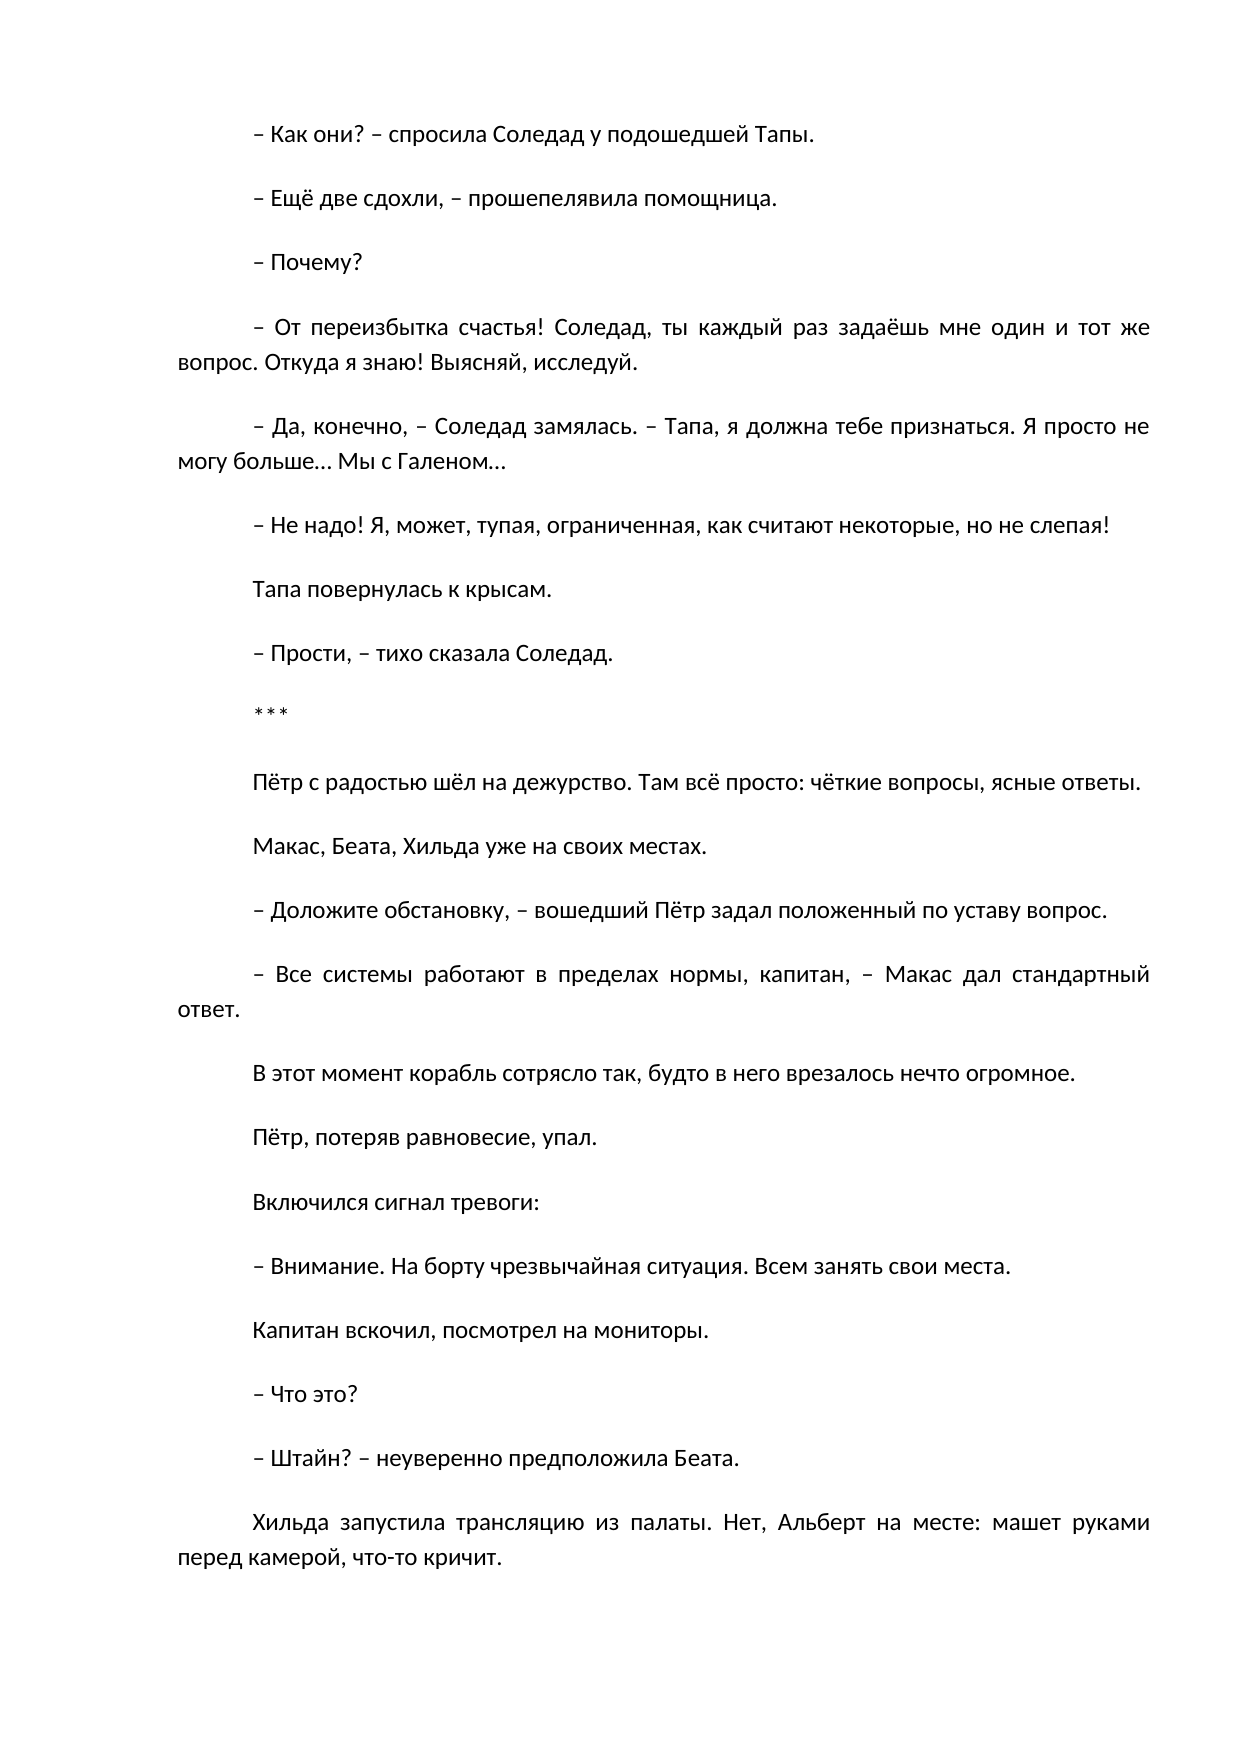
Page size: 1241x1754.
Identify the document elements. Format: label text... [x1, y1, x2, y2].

text Пётр, потеряв равновесие, упал. [177, 1121, 1152, 1152]
text – Доложите обстановку, – вошедший Пётр задал положенный по уставу вопрос. [177, 894, 1152, 924]
text – Не надо! Я, может, тупая, ограниченная, как считают некоторые, но не слепая! [177, 509, 1152, 539]
text – Внимание. На борту чрезвычайная ситуация. Всем занять свои места. [177, 1250, 1152, 1280]
text Пётр с радостью шёл на дежурство. Там всё просто: чёткие вопросы, ясные ответы. [177, 766, 1152, 796]
text *** [177, 701, 1152, 732]
text – Прости, – тихо сказала Соледад. [177, 637, 1152, 668]
text – Почему? [177, 246, 1152, 277]
text – Ещё две сдохли, – прошепелявила помощница. [177, 182, 1152, 213]
text – Как они? – спросила Соледад у подошедшей Тапы. [177, 118, 1152, 149]
text Хильда запустила трансляцию из палаты. Нет, Альберт на месте: машет руками перед камерой, что-то кричит. [177, 1506, 1152, 1572]
text Включился сигнал тревоги: [177, 1186, 1152, 1216]
text В этот момент корабль сотрясло так, будто в него врезалось нечто огромное. [177, 1057, 1152, 1088]
text – Штайн? – неуверенно предположила Беата. [177, 1442, 1152, 1473]
text Капитан вскочил, посмотрел на мониторы. [177, 1314, 1152, 1344]
text – От переизбытка счастья! Соледад, ты каждый раз задаёшь мне один и тот же вопрос. Откуда я знаю! Выясняй, исследуй. [177, 311, 1152, 376]
text Тапа повернулась к крысам. [177, 573, 1152, 604]
text Макас, Беата, Хильда уже на своих местах. [177, 830, 1152, 860]
text – Все системы работают в пределах нормы, капитан, – Макас дал стандартный ответ. [177, 958, 1152, 1024]
text – Что это? [177, 1378, 1152, 1409]
text – Да, конечно, – Соледад замялась. – Тапа, я должна тебе признаться. Я просто не могу больше… Мы с Галеном… [177, 410, 1152, 475]
